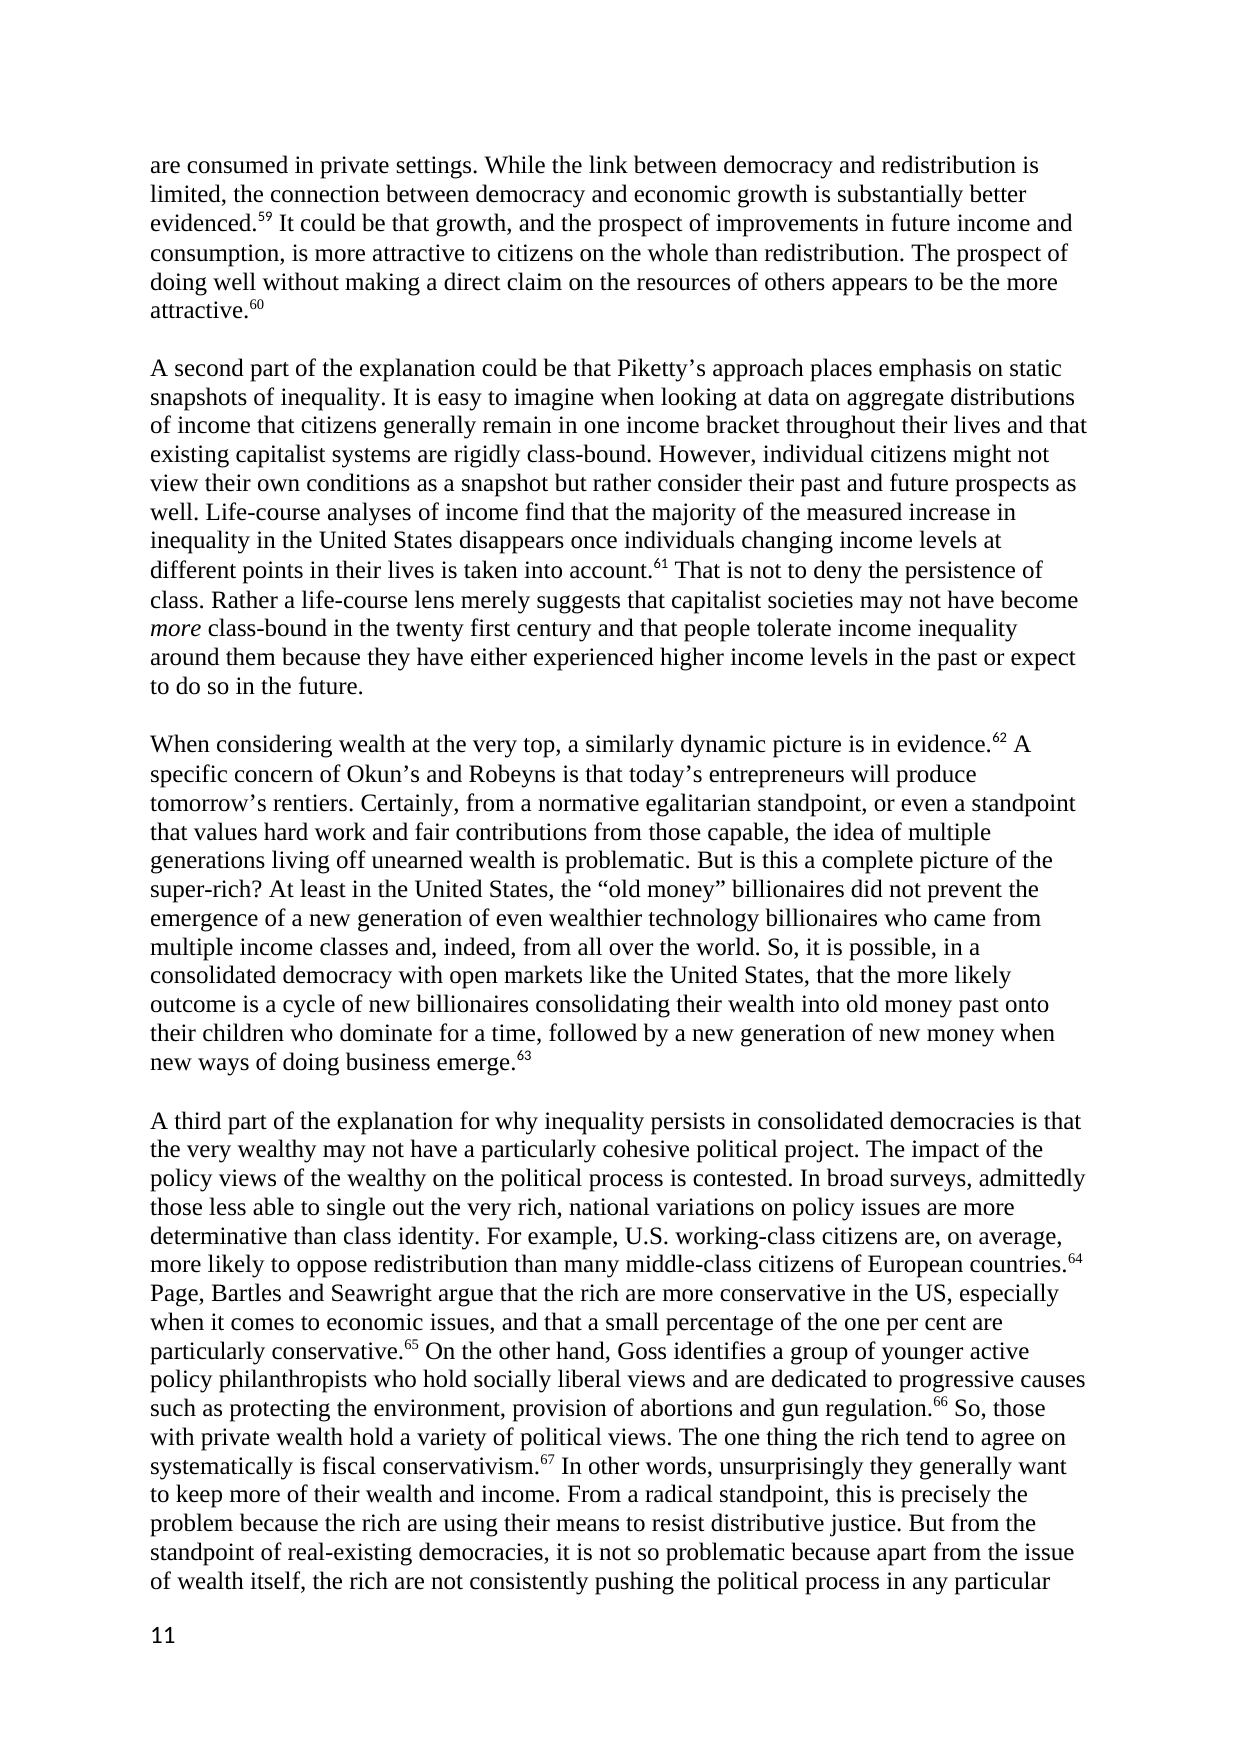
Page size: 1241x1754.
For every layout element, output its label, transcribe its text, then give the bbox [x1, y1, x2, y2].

text A second part of the explanation could be that Piketty’s approach places emphasis on static snapshots of inequality. It is easy to imagine when looking at data on aggregate distributions of income that citizens generally remain in one income bracket throughout their lives and that existing capitalist systems are rigidly class-bound. However, individual citizens might not view their own conditions as a snapshot but rather consider their past and future prospects as well. Life-course analyses of income find that the majority of the measured increase in inequality in the United States disappears once individuals changing income levels at different points in their lives is taken into account. That is not to deny the persistence of class. Rather a life-course lens merely suggests that capitalist societies may not have become more class-bound in the twenty first century and that people tolerate income inequality around them because they have either experienced higher income levels in the past or expect to do so in the future. [150, 353, 1090, 700]
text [150, 1106, 1090, 1594]
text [150, 150, 1090, 324]
text When considering wealth at the very top, a similarly dynamic picture is in evidence. A specific concern of Okun’s and Robeyns is that today’s entrepreneurs will produce tomorrow’s rentiers. Certainly, from a normative egalitarian standpoint, or even a standpoint that values hard work and fair contributions from those capable, the idea of multiple generations living off unearned wealth is problematic. But is this a complete picture of the super-rich? At least in the United States, the “old money” billionaires did not prevent the emergence of a new generation of even wealthier technology billionaires who came from multiple income classes and, indeed, from all over the world. So, it is possible, in a consolidated democracy with open markets like the United States, that the more likely outcome is a cycle of new billionaires consolidating their wealth into old money past onto their children who dominate for a time, followed by a new generation of new money when new ways of doing business emerge. [150, 728, 1090, 1077]
